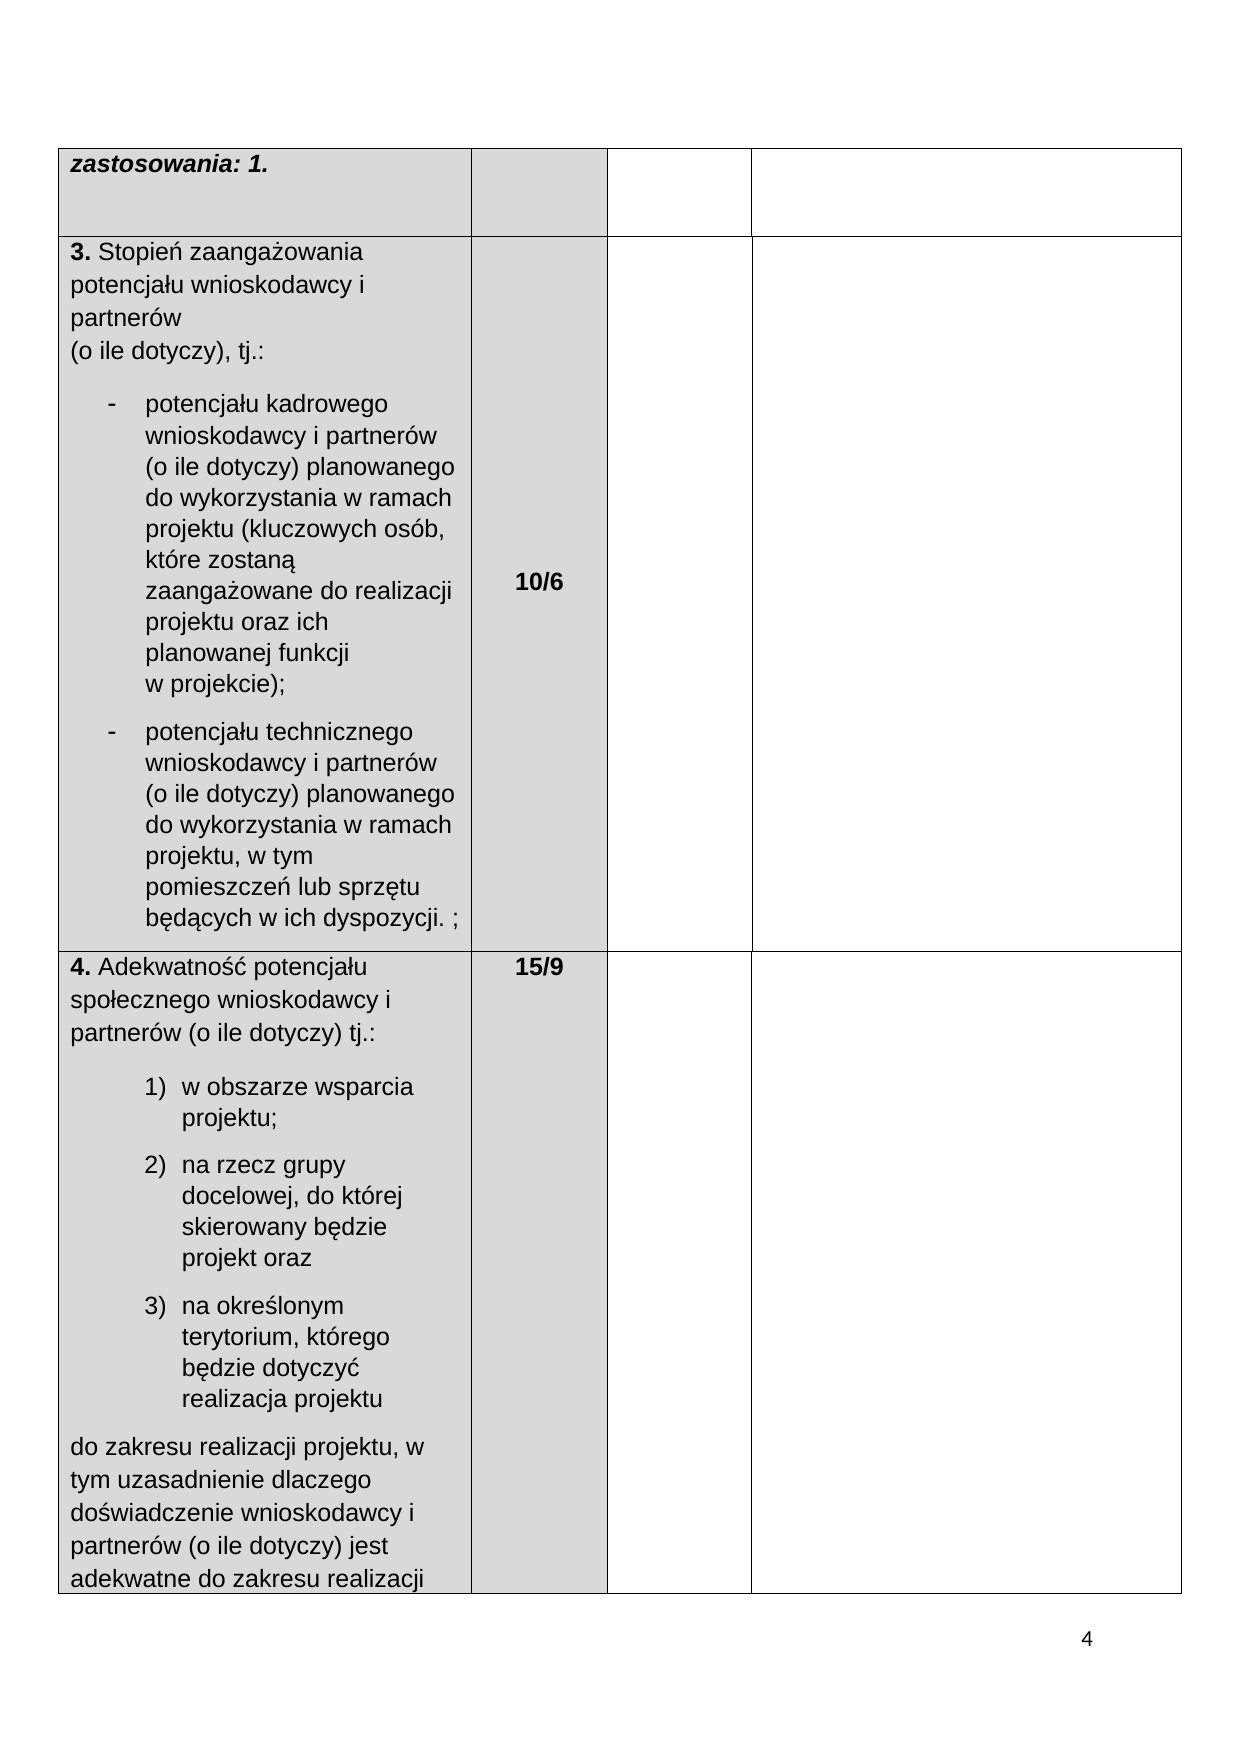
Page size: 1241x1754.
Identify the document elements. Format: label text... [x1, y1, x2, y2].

table_cell [608, 237, 752, 951]
table_cell [752, 149, 1181, 236]
table_cell [608, 952, 751, 1593]
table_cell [59, 149, 471, 236]
table_cell [608, 149, 751, 236]
table_cell 15/9 [472, 952, 607, 1593]
table_cell [753, 237, 1181, 951]
table_cell 3. Stopień zaangażowania potencjału wnioskodawcy i partnerów (o ile dotyczy), tj.: potencjału kadrowego wnioskodawcy i partnerów (o ile dotyczy) planowanego do wykorzystania w ramach projektu (kluczowych osób, które zostaną zaangażowane do realizacji projektu oraz ich planowanej funkcji w projekcie); potencjału technicznego wnioskodawcy i partnerów (o ile dotyczy) planowanego do wykorzystania w ramach projektu, w tym pomieszczeń lub sprzętu będących w ich dyspozycji. ; [59, 237, 471, 951]
table_cell 10/6 [472, 237, 607, 951]
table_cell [59, 952, 471, 1593]
table_cell 20/12 [472, 149, 607, 236]
table_cell [752, 952, 1181, 1593]
